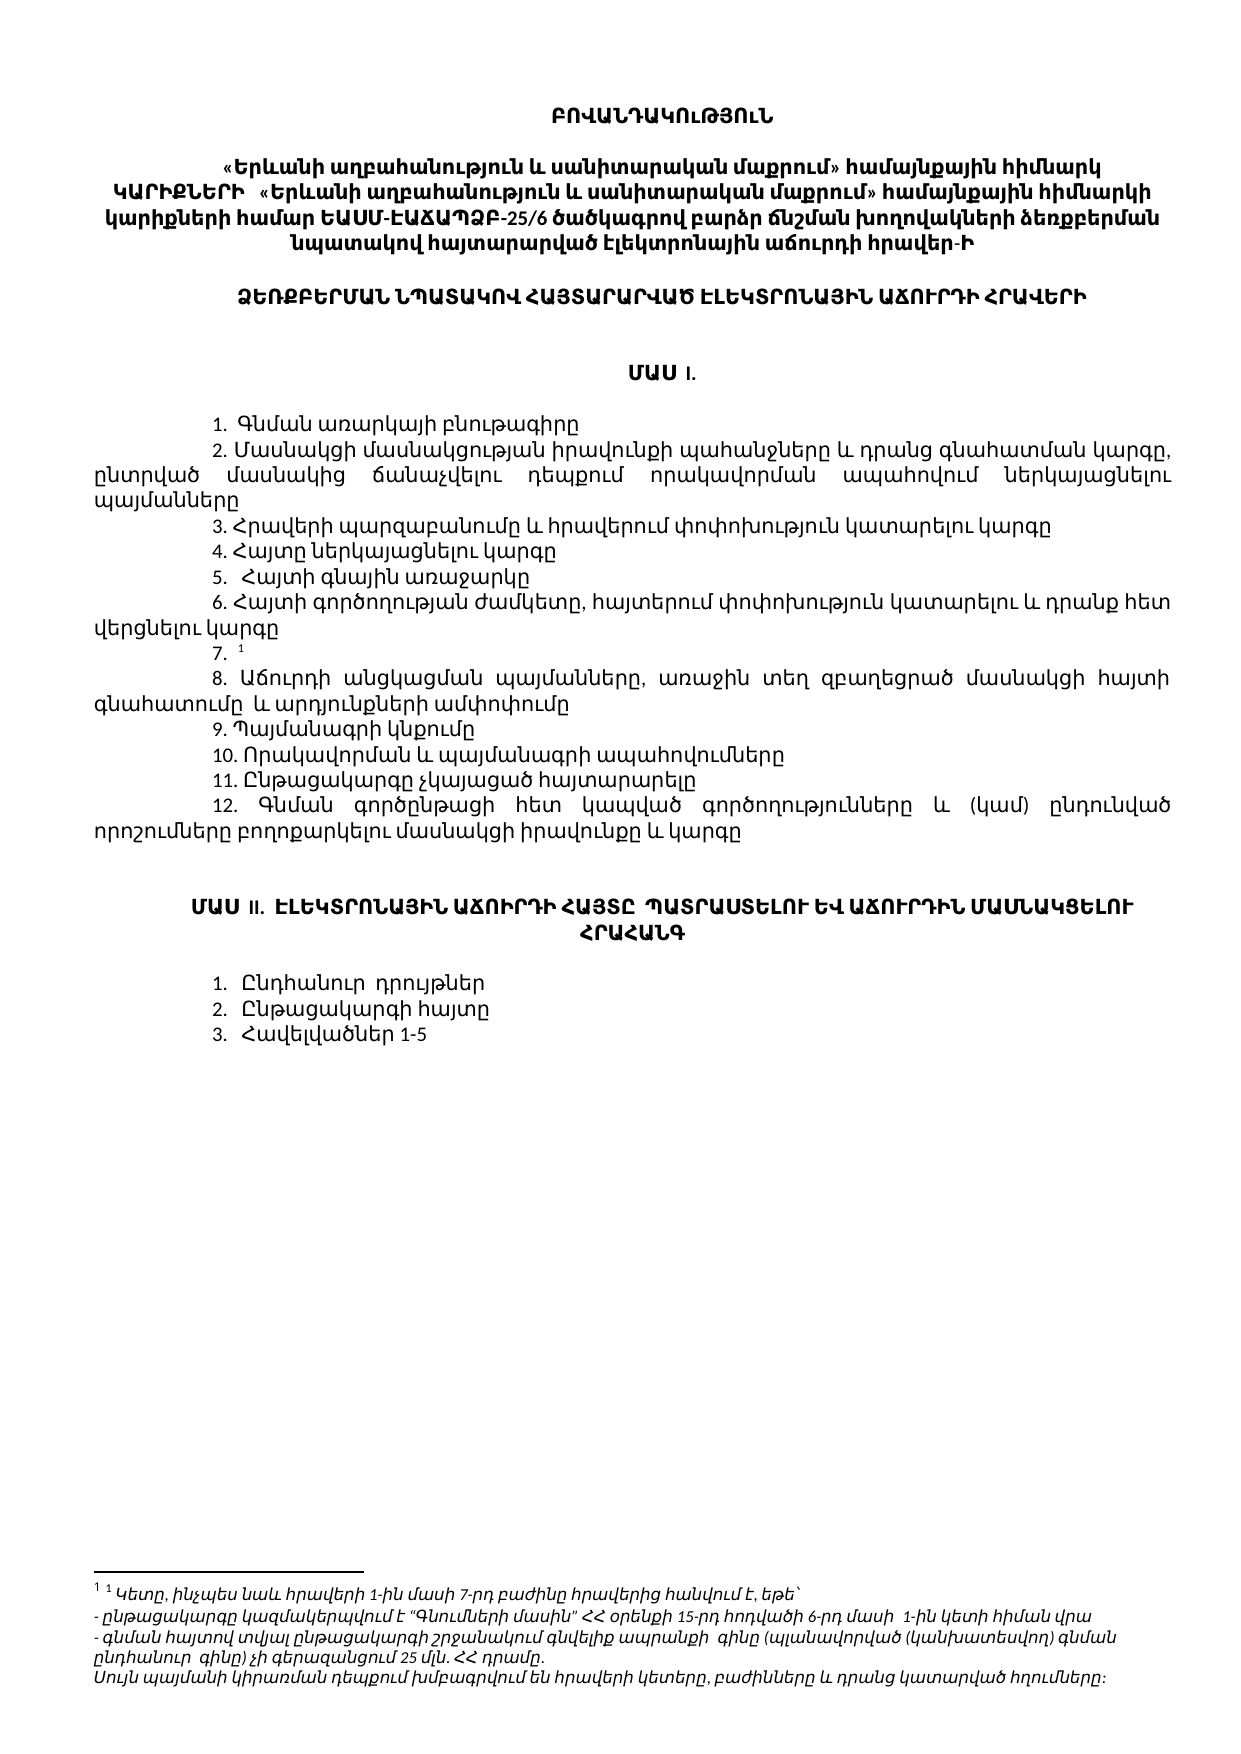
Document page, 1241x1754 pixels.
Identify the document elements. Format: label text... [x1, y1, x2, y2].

text 9. Պայմանագրի կնքումը [94, 716, 1171, 742]
text 1. Գնման առարկայի բնութագիրը [94, 411, 1171, 437]
text ՄԱՍ II. ԷԼԵԿՏՐՈՆԱՅԻՆ ԱՃՈԻՐԴԻ ՀԱՅՏԸ ՊԱՏՐԱՍՏԵԼՈՒ ԵՎ ԱՃՈՒՐԴԻՆ ՄԱՍՆԱԿՑԵԼՈՒ ՀՐԱՀԱՆԳ [94, 894, 1171, 945]
text ՁԵՌՔԲԵՐՄԱՆ ՆՊԱՏԱԿՈՎ ՀԱՅՏԱՐԱՐՎԱԾ ԷԼԵԿՏՐՈՆԱՅԻՆ ԱՃՈՒՐԴԻ ՀՐԱՎԵՐԻ [94, 284, 1171, 310]
text 2. Մասնակցի մասնակցության իրավունքի պահանջները և դրանց գնահատման կարգը, ընտրված մասնակից ճանաչվելու դեպքում որակավորման ապահովում ներկայացնելու պայմանները [94, 437, 1171, 513]
text 2. Ընթացակարգի հայտը [94, 996, 1171, 1021]
text 3. Հրավերի պարզաբանումը և հրավերում փոփոխություն կատարելու կարգը [94, 513, 1171, 538]
text 4. Հայտը ներկայացնելու կարգը [94, 538, 1171, 564]
text 6. Հայտի գործողության ժամկետը, հայտերում փոփոխություն կատարելու և դրանք հետ վերցնելու կարգը [94, 589, 1171, 640]
text 7. 1 [94, 640, 1171, 666]
text 12. Գնման գործընթացի հետ կապված գործողությունները և (կամ) ընդունված որոշումները բողոքարկելու մասնակցի իրավունքը և կարգը [94, 793, 1171, 843]
text 1. Ընդհանուր դրույթներ [94, 971, 1171, 996]
text ԲՈՎԱՆԴԱԿՈւԹՅՈւՆ [94, 103, 1171, 128]
text 3. Հավելվածներ 1-5 [94, 1021, 1171, 1047]
text «Երևանի աղբահանություն և սանիտարական մաքրում» համայնքային հիմնարկ ԿԱՐԻՔՆԵՐԻ «Երևանի աղբահանություն և սանիտարական մաքրում» համայնքային հիմնարկի կարիքների համար ԵԱՍՄ-ԷԱՃԱՊՁԲ-25/6 ծածկագրով բարձր ճնշման խողովակների ձեռքբերման նպատակով հայտարարված էլեկտրոնային աճուրդի հրավեր-Ի [94, 154, 1171, 256]
text 10. Որակավորման և պայմանագրի ապահովումները [94, 742, 1171, 767]
text 8. Աճուրդի անցկացման պայմանները, առաջին տեղ զբաղեցրած մասնակցի հայտի գնահատումը և արդյունքների ամփոփումը [94, 666, 1171, 716]
text 11. Ընթացակարգը չկայացած հայտարարելը [94, 767, 1171, 793]
text ՄԱՍ I. [94, 361, 1171, 386]
text 5. Հայտի գնային առաջարկը [94, 564, 1171, 589]
